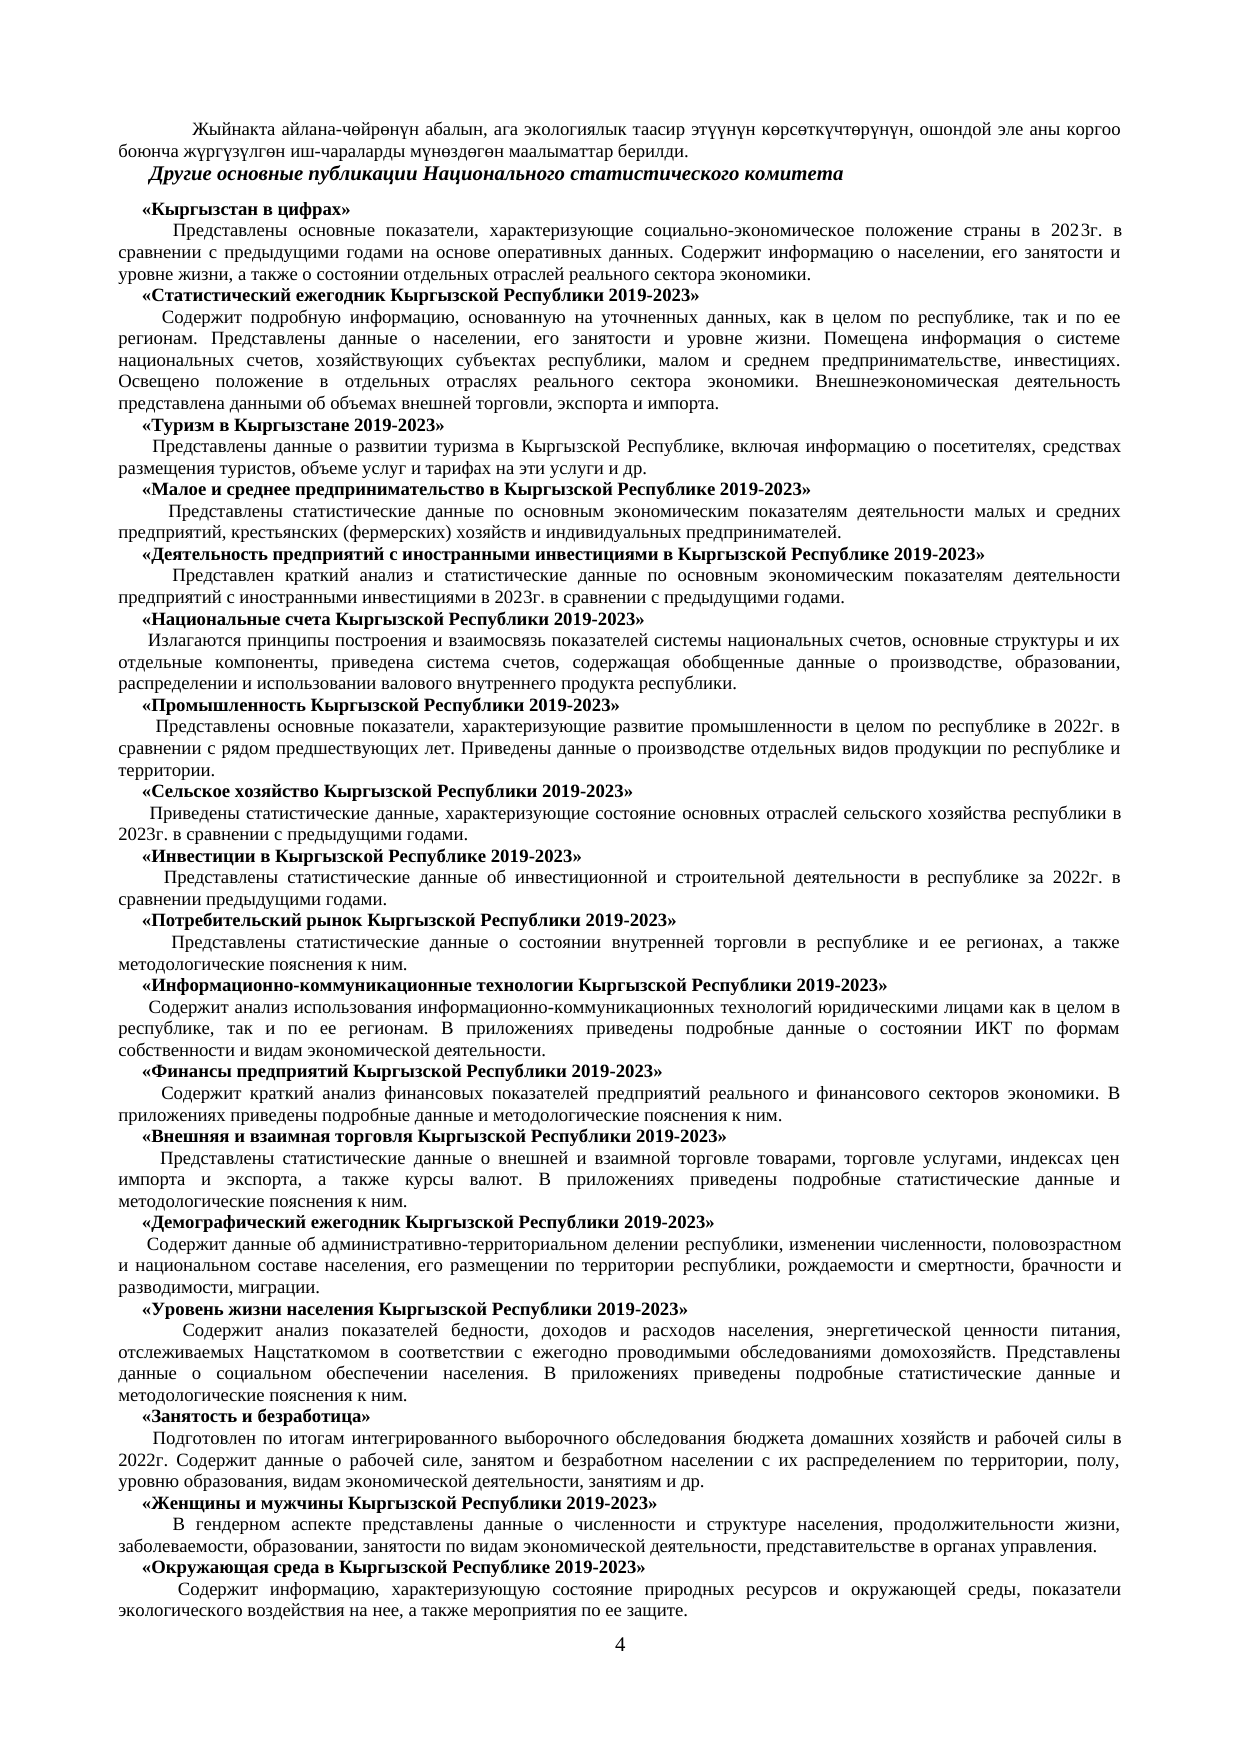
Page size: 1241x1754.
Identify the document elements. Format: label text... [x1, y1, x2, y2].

text «Информационно-коммуникационные технологии Кыргызской Республики 2019-2023» [118, 974, 1122, 996]
text Представлены основные показатели, характеризующие социально-экономическое положение страны в 2023г. в сравнении с предыдущими годами на основе оперативных данных. Содержит информацию о населении, его занятости и уровне жизни, а также о состоянии отдельных отраслей реального сектора экономики. [118, 219, 1122, 284]
text Содержит информацию, характеризующую состояние природных ресурсов и окружающей среды, показатели экологического воздействия на нее, а также мероприятия по ее защите. [118, 1578, 1122, 1621]
text Другие основные публикации Национального статистического комитета [118, 161, 1122, 185]
text «Финансы предприятий Кыргызской Республики 2019-2023» [118, 1060, 1122, 1082]
text Представлены статистические данные об инвестиционной и строительной деятельности в республике за 2022г. в сравнении предыдущими годами. [118, 866, 1122, 909]
text «Окружающая среда в Кыргызской Республике 2019-2023» [118, 1556, 1122, 1578]
text Содержит данные об административно-территориальном делении республики, изменении численности, половозрастном и национальном составе населения, его размещении по территории республики, рождаемости и смертности, брачности и разводимости, миграции. [118, 1233, 1122, 1297]
text «Малое и среднее предпринимательство в Кыргызской Республике 2019-2023» [118, 478, 1122, 500]
text Излагаются принципы построения и взаимосвязь показателей системы национальных счетов, основные структуры и их отдельные компоненты, приведена система счетов, содержащая обобщенные данные о производстве, образовании, распределении и использовании валового внутреннего продукта республики. [118, 629, 1122, 694]
text «Промышленность Кыргызской Республики 2019-2023» [118, 694, 1122, 715]
text Представлен краткий анализ и статистические данные по основным экономическим показателям деятельности предприятий с иностранными инвестициями в 2023г. в сравнении с предыдущими годами. [118, 564, 1122, 607]
text Представлены статистические данные о внешней и взаимной торговле товарами, торговле услугами, индексах цен импорта и экспорта, а также курсы валют. В приложениях приведены подробные статистические данные и методологические пояснения к ним. [118, 1147, 1122, 1211]
text «Внешняя и взаимная торговля Кыргызской Республики 2019-2023» [118, 1125, 1122, 1147]
text Содержит краткий анализ финансовых показателей предприятий реального и финансового секторов экономики. В приложениях приведены подробные данные и методологические пояснения к ним. [118, 1082, 1122, 1125]
text «Уровень жизни населения Кыргызской Республики 2019-2023» [118, 1297, 1122, 1319]
text «Сельское хозяйство Кыргызской Республики 2019-2023» [118, 780, 1122, 802]
text «Деятельность предприятий с иностранными инвестициями в Кыргызской Республике 2019-2023» [118, 543, 1122, 564]
text Представлены основные показатели, характеризующие развитие промышленности в целом по республике в 2022г. в сравнении с рядом предшествующих лет. Приведены данные о производстве отдельных видов продукции по республике и территории. [118, 715, 1122, 780]
text «Занятость и безработица» [118, 1405, 1122, 1427]
text Представлены статистические данные по основным экономическим показателям деятельности малых и средних предприятий, крестьянских (фермерских) хозяйств и индивидуальных предпринимателей. [118, 500, 1122, 543]
text В гендерном аспекте представлены данные о численности и структуре населения, продолжительности жизни, заболеваемости, образовании, занятости по видам экономической деятельности, представительстве в органах управления. [118, 1513, 1122, 1556]
text «Женщины и мужчины Кыргызской Республики 2019-2023» [118, 1492, 1122, 1513]
text «Демографический ежегодник Кыргызской Республики 2019-2023» [118, 1211, 1122, 1233]
text Жыйнакта айлана-чөйрөнүн абалын, ага экологиялык таасир этүүнүн көрсөткүчтөрүнүн, ошондой эле аны коргоо боюнча жүргүзүлгөн иш-чараларды мүнөздөгөн маалыматтар берилди. [118, 118, 1122, 161]
text «Потребительский рынок Кыргызской Республики 2019-2023» [118, 909, 1122, 931]
text «Национальные счета Кыргызской Республики 2019-2023» [118, 607, 1122, 629]
text Приведены статистические данные, характеризующие состояние основных отраслей сельского хозяйства республики в 2023г. в сравнении с предыдущими годами. [118, 802, 1122, 845]
text Подготовлен по итогам интегрированного выборочного обследования бюджета домашних хозяйств и рабочей силы в 2022г. Содержит данные о рабочей силе, занятом и безработном населении с их распределением по территории, полу, уровню образования, видам экономической деятельности, занятиям и др. [118, 1427, 1122, 1492]
text Представлены данные о развитии туризма в Кыргызской Республике, включая информацию о посетителях, средствах размещения туристов, объеме услуг и тарифах на эти услуги и др. [118, 435, 1122, 478]
text «Инвестиции в Кыргызской Республике 2019-2023» [118, 845, 1122, 866]
text Представлены статистические данные о состоянии внутренней торговли в республике и ее регионах, а также методологические пояснения к ним. [118, 931, 1122, 974]
text «Туризм в Кыргызстане 2019-2023» [118, 413, 1122, 435]
text Содержит анализ использования информационно-коммуникационных технологий юридическими лицами как в целом в республике, так и по ее регионам. В приложениях приведены подробные данные о состоянии ИКТ по формам собственности и видам экономической деятельности. [118, 996, 1122, 1060]
text «Кыргызстан в цифрах» [118, 198, 1122, 219]
text «Статистический ежегодник Кыргызской Республики 2019-2023» [118, 284, 1122, 306]
text Содержит подробную информацию, основанную на уточненных данных, как в целом по республике, так и по ее регионам. Представлены данные о населении, его занятости и уровне жизни. Помещена информация о системе национальных счетов, хозяйствующих субъектах республики, малом и среднем предпринимательстве, инвестициях. Освещено положение в отдельных отраслях реального сектора экономики. Внешнеэкономическая деятельность представлена данными об объемах внешней торговли, экспорта и импорта. [118, 306, 1122, 413]
text Содержит анализ показателей бедности, доходов и расходов населения, энергетической ценности питания, отслеживаемых Нацстаткомом в соответствии с ежегодно проводимыми обследованиями домохозяйств. Представлены данные о социальном обеспечении населения. В приложениях приведены подробные статистические данные и методологические пояснения к ним. [118, 1319, 1122, 1405]
